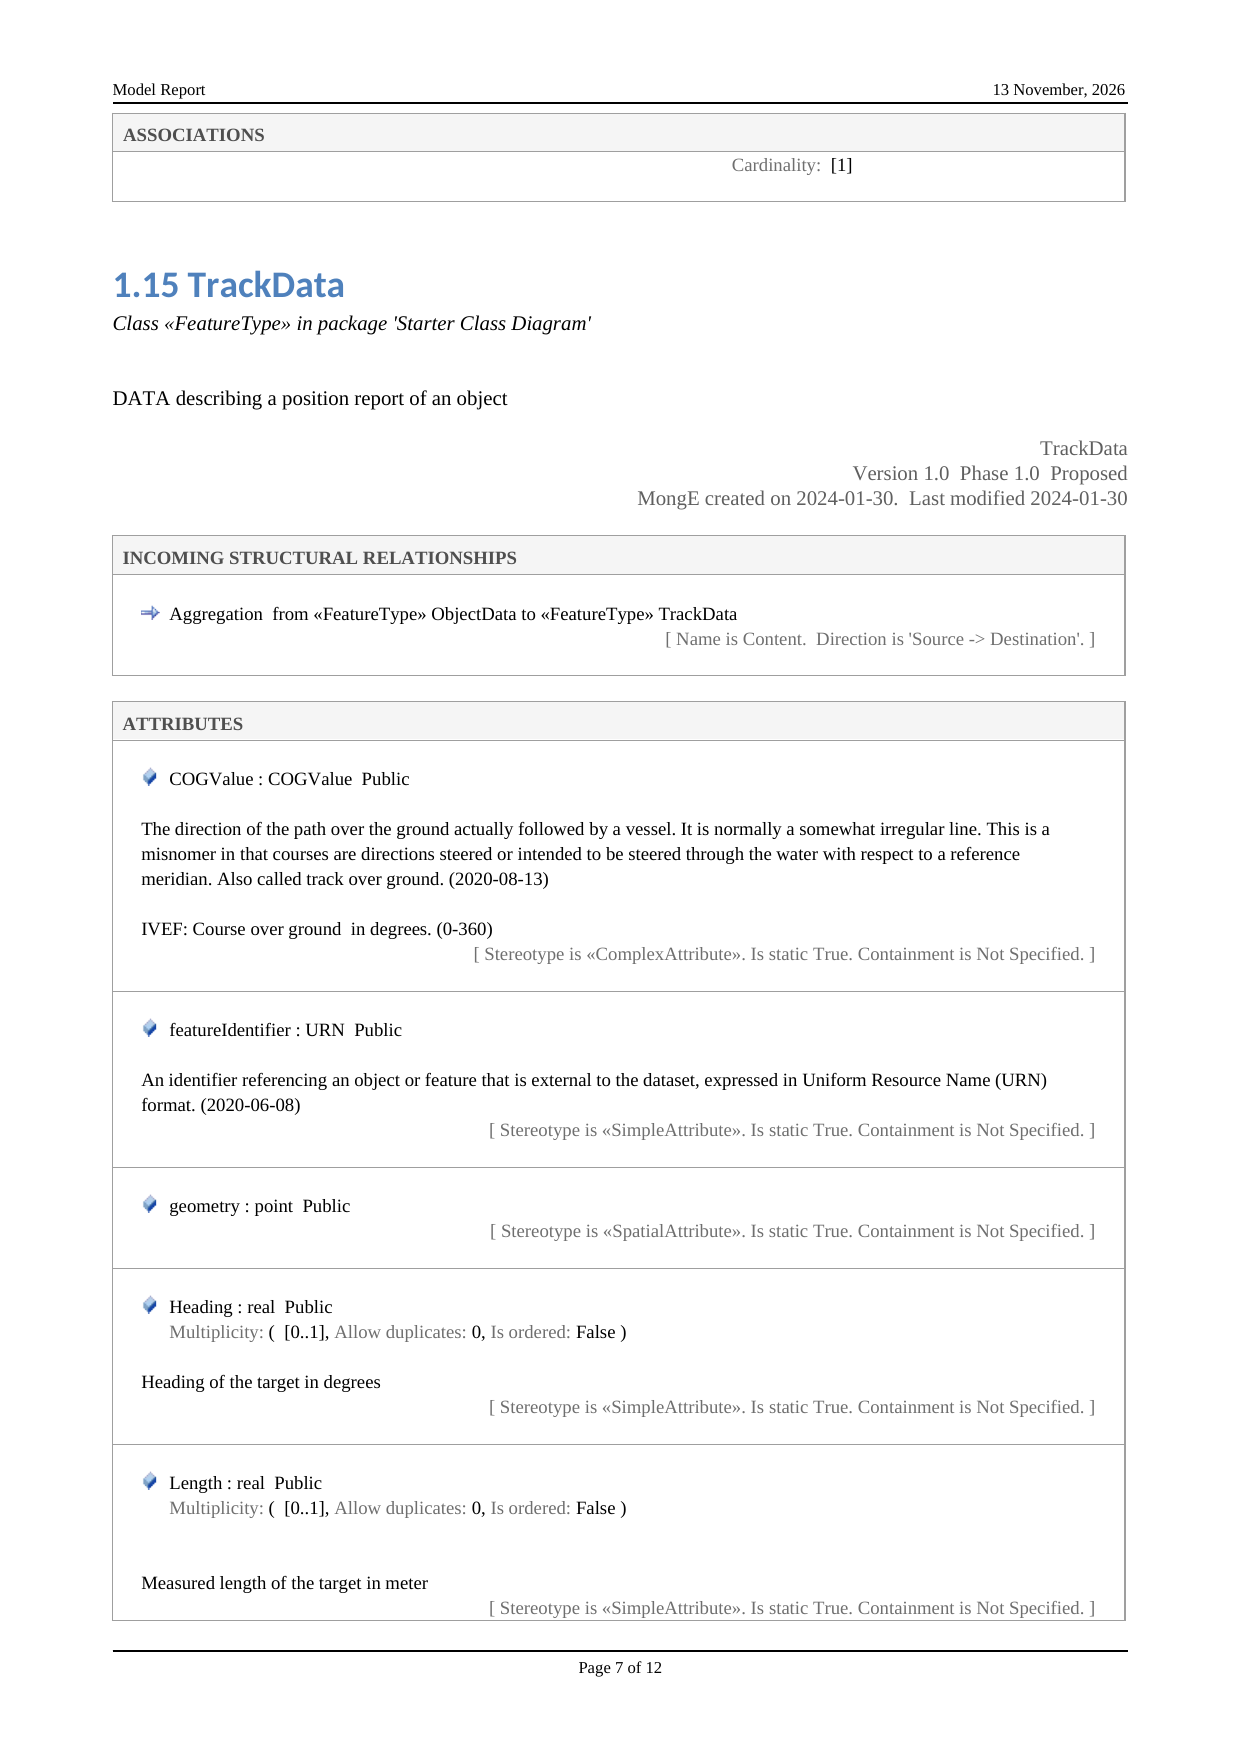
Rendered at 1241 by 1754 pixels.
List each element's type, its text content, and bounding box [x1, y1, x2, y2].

picture [141, 601, 160, 620]
subtitle TrackData [112, 277, 1128, 302]
picture [141, 1193, 160, 1213]
picture [141, 766, 160, 786]
text Version 1.0 Phase 1.0 Proposed [112, 460, 1128, 485]
picture [141, 1295, 160, 1314]
text DATA describing a position report of an object [112, 385, 1128, 410]
picture [141, 1017, 160, 1037]
table_header ATTRIBUTES [113, 702, 1124, 739]
table_header featureIdentifier : URN Public An identifier referencing an object or feature that is external to the dataset, expressed in Uniform Resource Name (URN) format. (2020-06-08) [ Stereotype is «SimpleAttribute». Is static True. Containment is Not Specified. ] [113, 992, 1124, 1167]
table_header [113, 1445, 1124, 1620]
table_cell COGValue : COGValue Public The direction of the path over the ground actually followed by a vessel. It is normally a somewhat irregular line. This is a misnomer in that courses are directions steered or intended to be steered through the water with respect to a reference meridian. Also called track over ground. (2020-08-13) IVEF: Course over ground in degrees. (0-360) [ Stereotype is «ComplexAttribute». Is static True. Containment is Not Specified. ] [113, 741, 1124, 991]
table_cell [113, 152, 675, 201]
text MongE created on 2024-01-30. Last modified 2024-01-30 [112, 485, 1128, 510]
table_header INCOMING STRUCTURAL RELATIONSHIPS [113, 536, 1124, 574]
table_header ASSOCIATIONS [113, 114, 1124, 151]
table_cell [675, 152, 1124, 201]
text TrackData [112, 435, 1128, 460]
table_header Heading : real Public Multiplicity: ( [0..1], Allow duplicates: 0, Is ordered: False ) Heading of the target in degrees [ Stereotype is «SimpleAttribute». Is static True. Containment is Not Specified. ] [113, 1269, 1124, 1444]
picture [141, 1471, 160, 1490]
table_cell Aggregation from «FeatureType» ObjectData to «FeatureType» TrackData [ Name is Content. Direction is 'Source -> Destination'. ] [113, 575, 1124, 675]
table_header geometry : point Public [ Stereotype is «SpatialAttribute». Is static True. Containment is Not Specified. ] [113, 1168, 1124, 1268]
text Class «FeatureType» in package 'Starter Class Diagram' [112, 310, 1128, 335]
